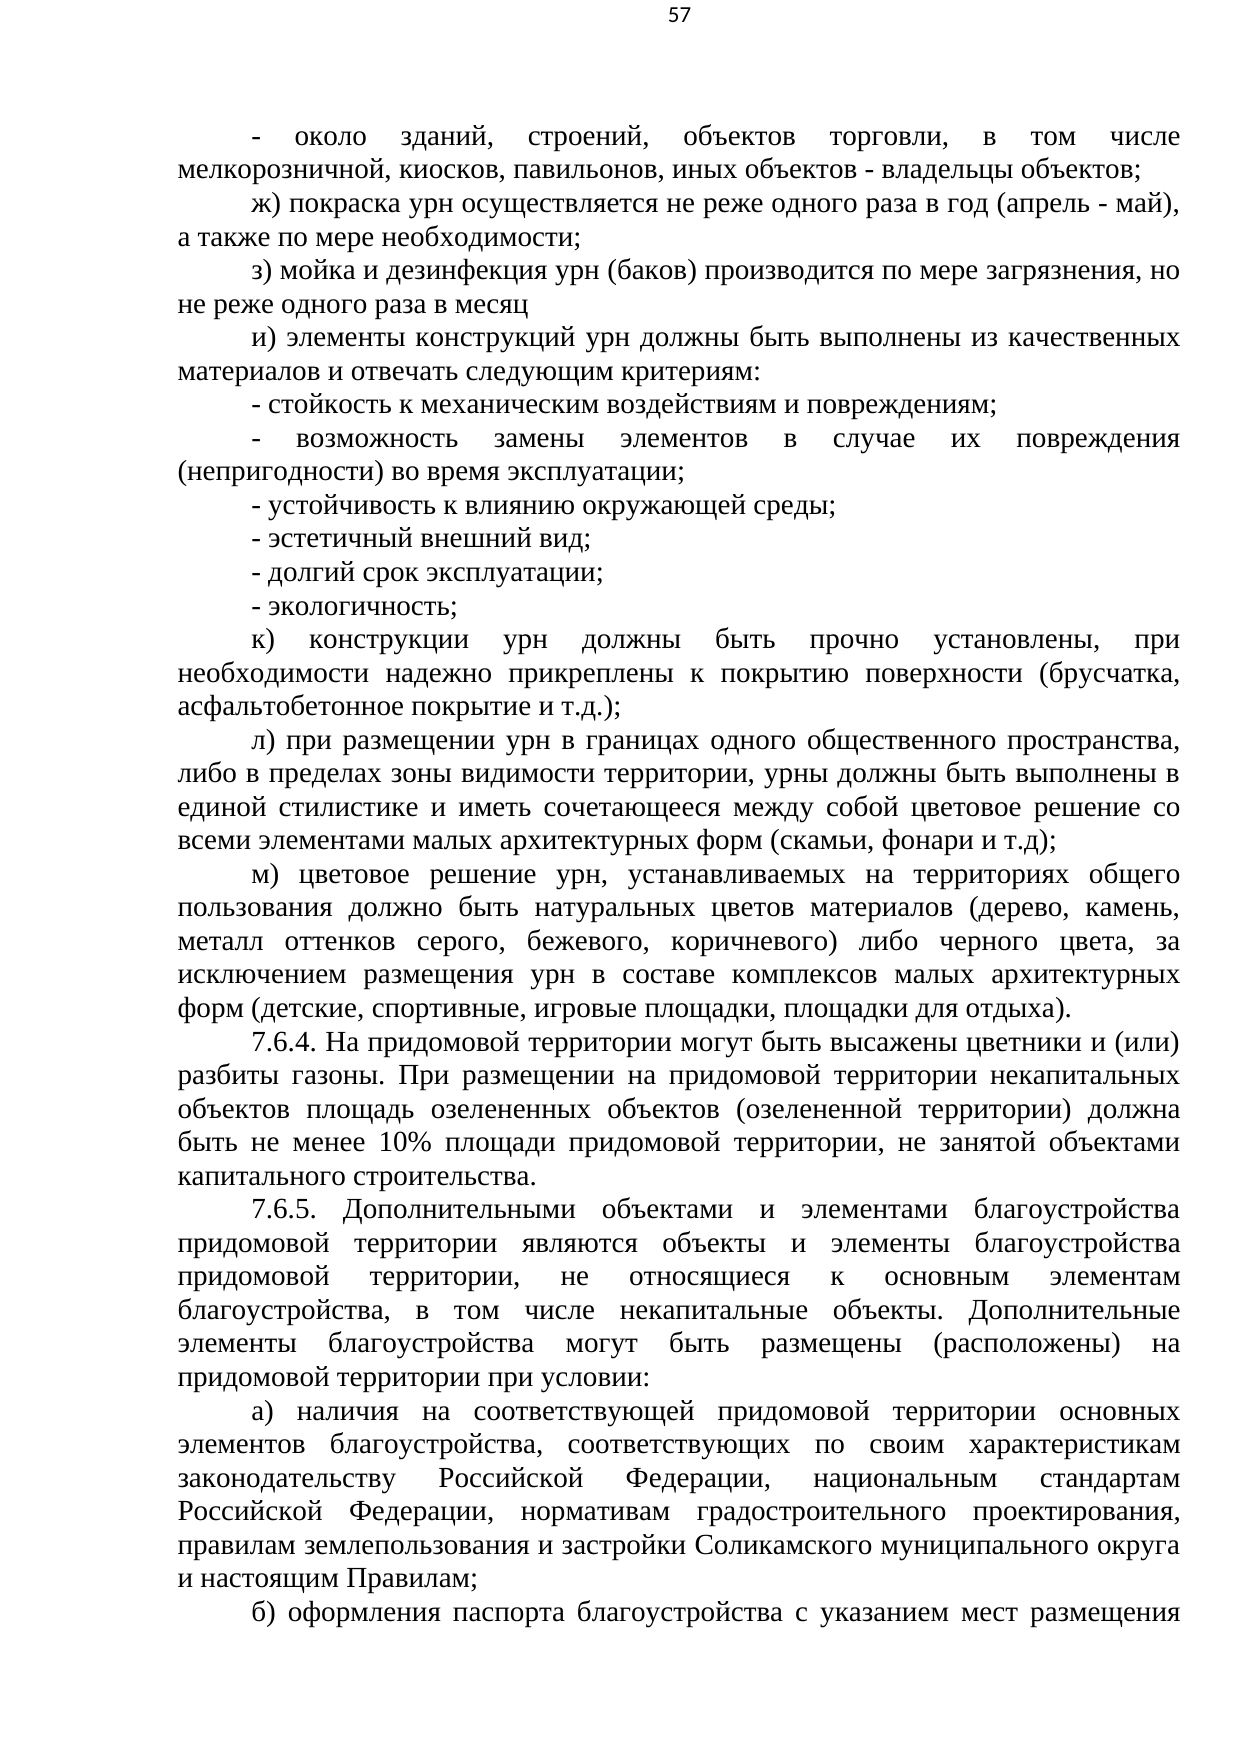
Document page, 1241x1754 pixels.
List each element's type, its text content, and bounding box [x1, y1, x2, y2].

text - устойчивость к влиянию окружающей среды; [177, 487, 1181, 521]
text м) цветовое решение урн, устанавливаемых на территориях общего пользования должно быть натуральных цветов материалов (дерево, камень, металл оттенков серого, бежевого, коричневого) либо черного цвета, за исключением размещения урн в составе комплексов малых архитектурных форм (детские, спортивные, игровые площадки, площадки для отдыха). [177, 856, 1181, 1024]
text - эстетичный внешний вид; [177, 521, 1181, 554]
text а) наличия на соответствующей придомовой территории основных элементов благоустройства, соответствующих по своим характеристикам законодательству Российской Федерации, национальным стандартам Российской Федерации, нормативам градостроительного проектирования, правилам землепользования и застройки Соликамского муниципального округа и настоящим Правилам; [177, 1393, 1181, 1594]
text - возможность замены элементов в случае их повреждения (непригодности) во время эксплуатации; [177, 420, 1181, 487]
text л) при размещении урн в границах одного общественного пространства, либо в пределах зоны видимости территории, урны должны быть выполнены в единой стилистике и иметь сочетающееся между собой цветовое решение со всеми элементами малых архитектурных форм (скамьи, фонари и т.д); [177, 722, 1181, 856]
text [177, 1594, 1181, 1627]
text и) элементы конструкций урн должны быть выполнены из качественных материалов и отвечать следующим критериям: [177, 319, 1181, 386]
text - около зданий, строений, объектов торговли, в том числе мелкорозничной, киосков, павильонов, иных объектов - владельцы объектов; [177, 118, 1181, 185]
text ж) покраска урн осуществляется не реже одного раза в год (апрель - май), а также по мере необходимости; [177, 185, 1181, 252]
text 7.6.5. Дополнительными объектами и элементами благоустройства придомовой территории являются объекты и элементы благоустройства придомовой территории, не относящиеся к основным элементам благоустройства, в том числе некапитальные объекты. Дополнительные элементы благоустройства могут быть размещены (расположены) на придомовой территории при условии: [177, 1191, 1181, 1393]
text - долгий срок эксплуатации; [177, 554, 1181, 588]
text - стойкость к механическим воздействиям и повреждениям; [177, 386, 1181, 420]
text з) мойка и дезинфекция урн (баков) производится по мере загрязнения, но не реже одного раза в месяц [177, 252, 1181, 319]
text к) конструкции урн должны быть прочно установлены, при необходимости надежно прикреплены к покрытию поверхности (брусчатка, асфальтобетонное покрытие и т.д.); [177, 621, 1181, 722]
text - экологичность; [177, 588, 1181, 621]
text 7.6.4. На придомовой территории могут быть высажены цветники и (или) разбиты газоны. При размещении на придомовой территории некапитальных объектов площадь озелененных объектов (озелененной территории) должна быть не менее 10% площади придомовой территории, не занятой объектами капитального строительства. [177, 1024, 1181, 1191]
